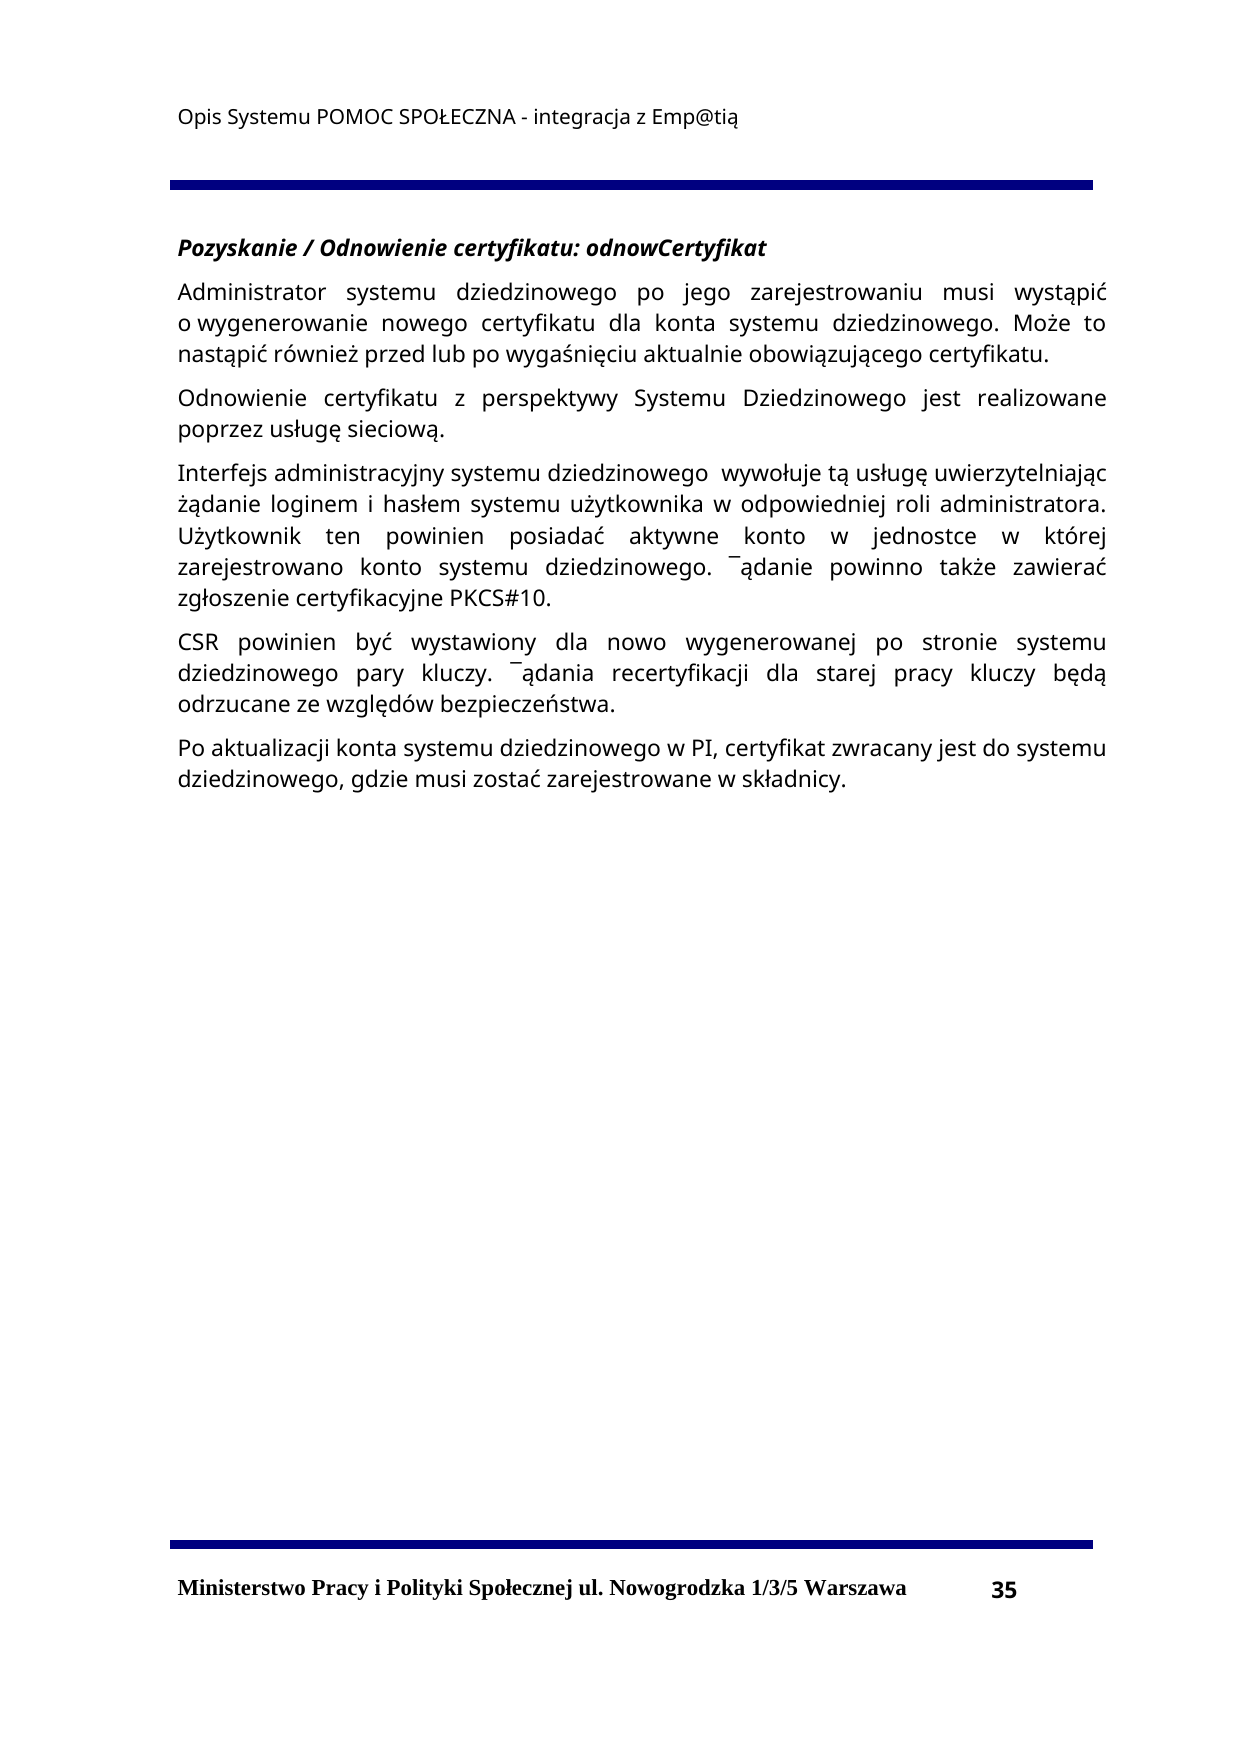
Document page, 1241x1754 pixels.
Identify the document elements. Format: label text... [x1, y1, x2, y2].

text Po aktualizacji konta systemu dziedzinowego w PI, certyfikat zwracany jest do systemu dziedzinowego, gdzie musi zostać zarejestrowane w składnicy. [177, 732, 1107, 795]
text Odnowienie certyfikatu z perspektywy Systemu Dziedzinowego jest realizowane poprzez usługę sieciową. [177, 382, 1107, 445]
subtitle Pozyskanie / Odnowienie certyfikatu: odnowCertyfikat [177, 232, 1107, 263]
text Interfejs administracyjny systemu dziedzinowego wywołuje tą usługę uwierzytelniając żądanie loginem i hasłem systemu użytkownika w odpowiedniej roli administratora. Użytkownik ten powinien posiadać aktywne konto w jednostce w której zarejestrowano konto systemu dziedzinowego. ¯ądanie powinno także zawierać zgłoszenie certyfikacyjne PKCS#10. [177, 457, 1107, 613]
text CSR powinien być wystawiony dla nowo wygenerowanej po stronie systemu dziedzinowego pary kluczy. ¯ądania recertyfikacji dla starej pracy kluczy będą odrzucane ze względów bezpieczeństwa. [177, 626, 1107, 720]
text Administrator systemu dziedzinowego po jego zarejestrowaniu musi wystąpić o wygenerowanie nowego certyfikatu dla konta systemu dziedzinowego. Może to nastąpić również przed lub po wygaśnięciu aktualnie obowiązującego certyfikatu. [177, 276, 1107, 370]
